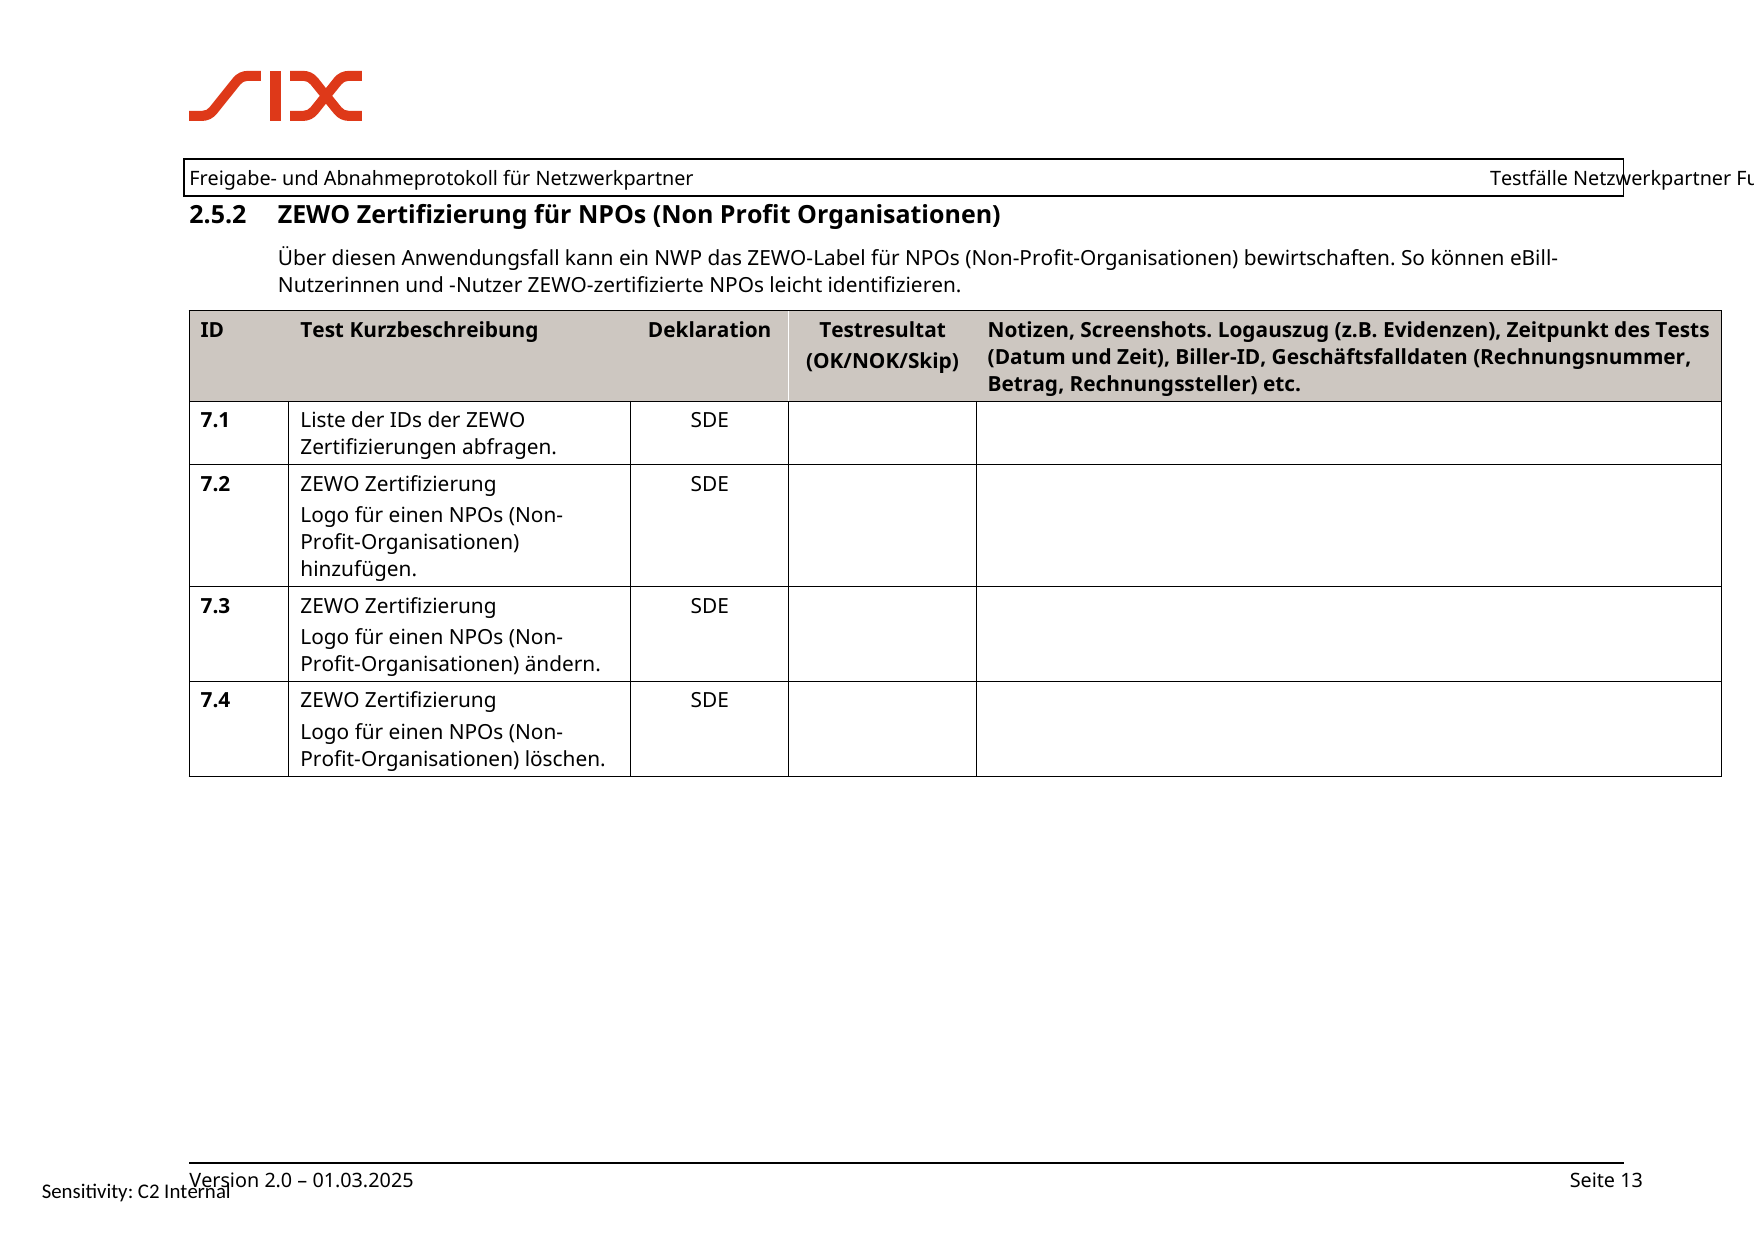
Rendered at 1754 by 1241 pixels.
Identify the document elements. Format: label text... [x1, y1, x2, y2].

table_cell [977, 682, 1721, 776]
table_header Testresultat (OK/NOK/Skip) [789, 311, 976, 401]
table_header ID [190, 311, 289, 401]
table_cell [977, 465, 1721, 586]
table_cell 7.1 [190, 402, 288, 464]
table_cell SDE [631, 402, 788, 464]
table_cell SDE [631, 587, 788, 681]
table_cell 7.4 [190, 682, 288, 776]
table_cell [789, 587, 976, 681]
table_cell [977, 402, 1721, 464]
table_cell SDE [631, 682, 788, 776]
table_cell 7.2 [190, 465, 288, 586]
text Über diesen Anwendungsfall kann ein NWP das ZEWO-Label für NPOs (Non-Profit-Organisationen) bewirtschaften. So können eBill-Nutzerinnen und -Nutzer ZEWO-zertifizierte NPOs leicht identifizieren. [278, 243, 1624, 298]
table_cell ZEWO Zertifizierung Logo für einen NPOs (Non-Profit-Organisationen) hinzufügen. [289, 465, 630, 586]
table_cell [789, 465, 976, 586]
table_cell [977, 587, 1721, 681]
table_header Notizen, Screenshots. Logauszug (z.B. Evidenzen), Zeitpunkt des Tests (Datum und Zeit), Biller-ID, Geschäftsfalldaten (Rechnungsnummer, Betrag, Rechnungssteller) etc. [976, 311, 1721, 401]
table_cell ZEWO Zertifizierung Logo für einen NPOs (Non-Profit-Organisationen) ändern. [289, 587, 630, 681]
table_cell [789, 682, 976, 776]
table_cell 7.3 [190, 587, 288, 681]
table_header Test Kurzbeschreibung [289, 311, 630, 401]
table_cell ZEWO Zertifizierung Logo für einen NPOs (Non-Profit-Organisationen) löschen. [289, 682, 630, 776]
table_cell Liste der IDs der ZEWO Zertifizierungen abfragen. [289, 402, 630, 464]
table_header Deklaration [630, 311, 788, 401]
subtitle ZEWO Zertifizierung für NPOs (Non Profit Organisationen) [189, 197, 1624, 231]
table_cell [789, 402, 976, 464]
table_cell SDE [631, 465, 788, 586]
